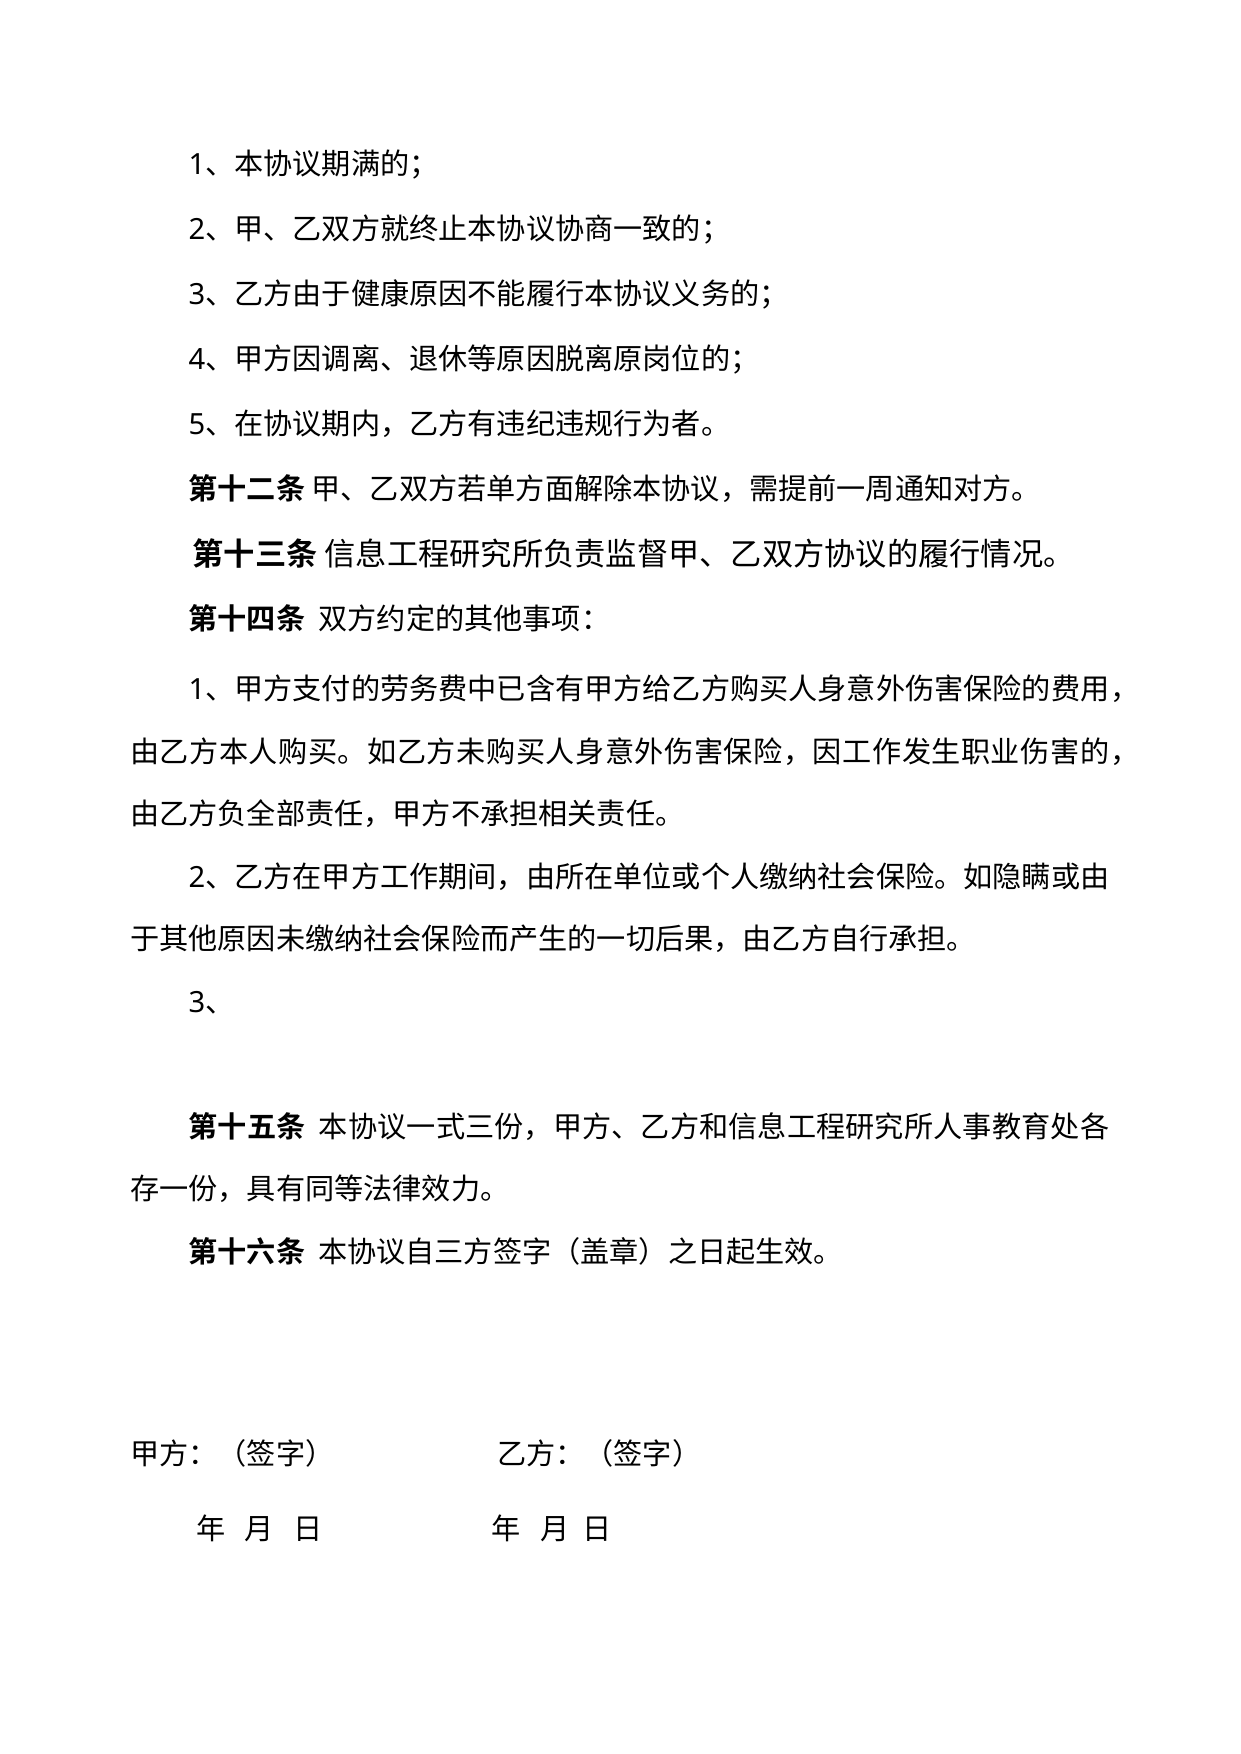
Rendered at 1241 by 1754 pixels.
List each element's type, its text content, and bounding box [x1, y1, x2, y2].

text 3、乙方由于健康原因不能履行本协议义务的； [130, 259, 1110, 324]
text 第十四条 双方约定的其他事项： [130, 584, 1110, 649]
text 第十二条 甲、乙双方若单方面解除本协议，需提前一周通知对方。 [130, 454, 1110, 519]
text 1、甲方支付的劳务费中已含有甲方给乙方购买人身意外伤害保险的费用，由乙方本人购买。如乙方未购买人身意外伤害保险，因工作发生职业伤害的，由乙方负全部责任，甲方不承担相关责任。 [130, 649, 1110, 837]
text 第十三条 信息工程研究所负责监督甲、乙双方协议的履行情况。 [130, 519, 1110, 584]
text 2、甲、乙双方就终止本协议协商一致的； [130, 194, 1110, 259]
text 年 月 日 年 月 日 [130, 1500, 1110, 1550]
text 第十五条 本协议一式三份，甲方、乙方和信息工程研究所人事教育处各存一份，具有同等法律效力。 [130, 1087, 1110, 1212]
text 5、在协议期内，乙方有违纪违规行为者。 [130, 389, 1110, 454]
text 甲方：（签字） 乙方：（签字） [130, 1424, 1110, 1474]
text 4、甲方因调离、退休等原因脱离原岗位的； [130, 324, 1110, 389]
text 3、 [130, 962, 1110, 1024]
text 第十六条 本协议自三方签字（盖章）之日起生效。 [130, 1212, 1110, 1274]
text 2、乙方在甲方工作期间，由所在单位或个人缴纳社会保险。如隐瞒或由于其他原因未缴纳社会保险而产生的一切后果，由乙方自行承担。 [130, 837, 1110, 962]
text 1、本协议期满的； [130, 129, 1110, 194]
